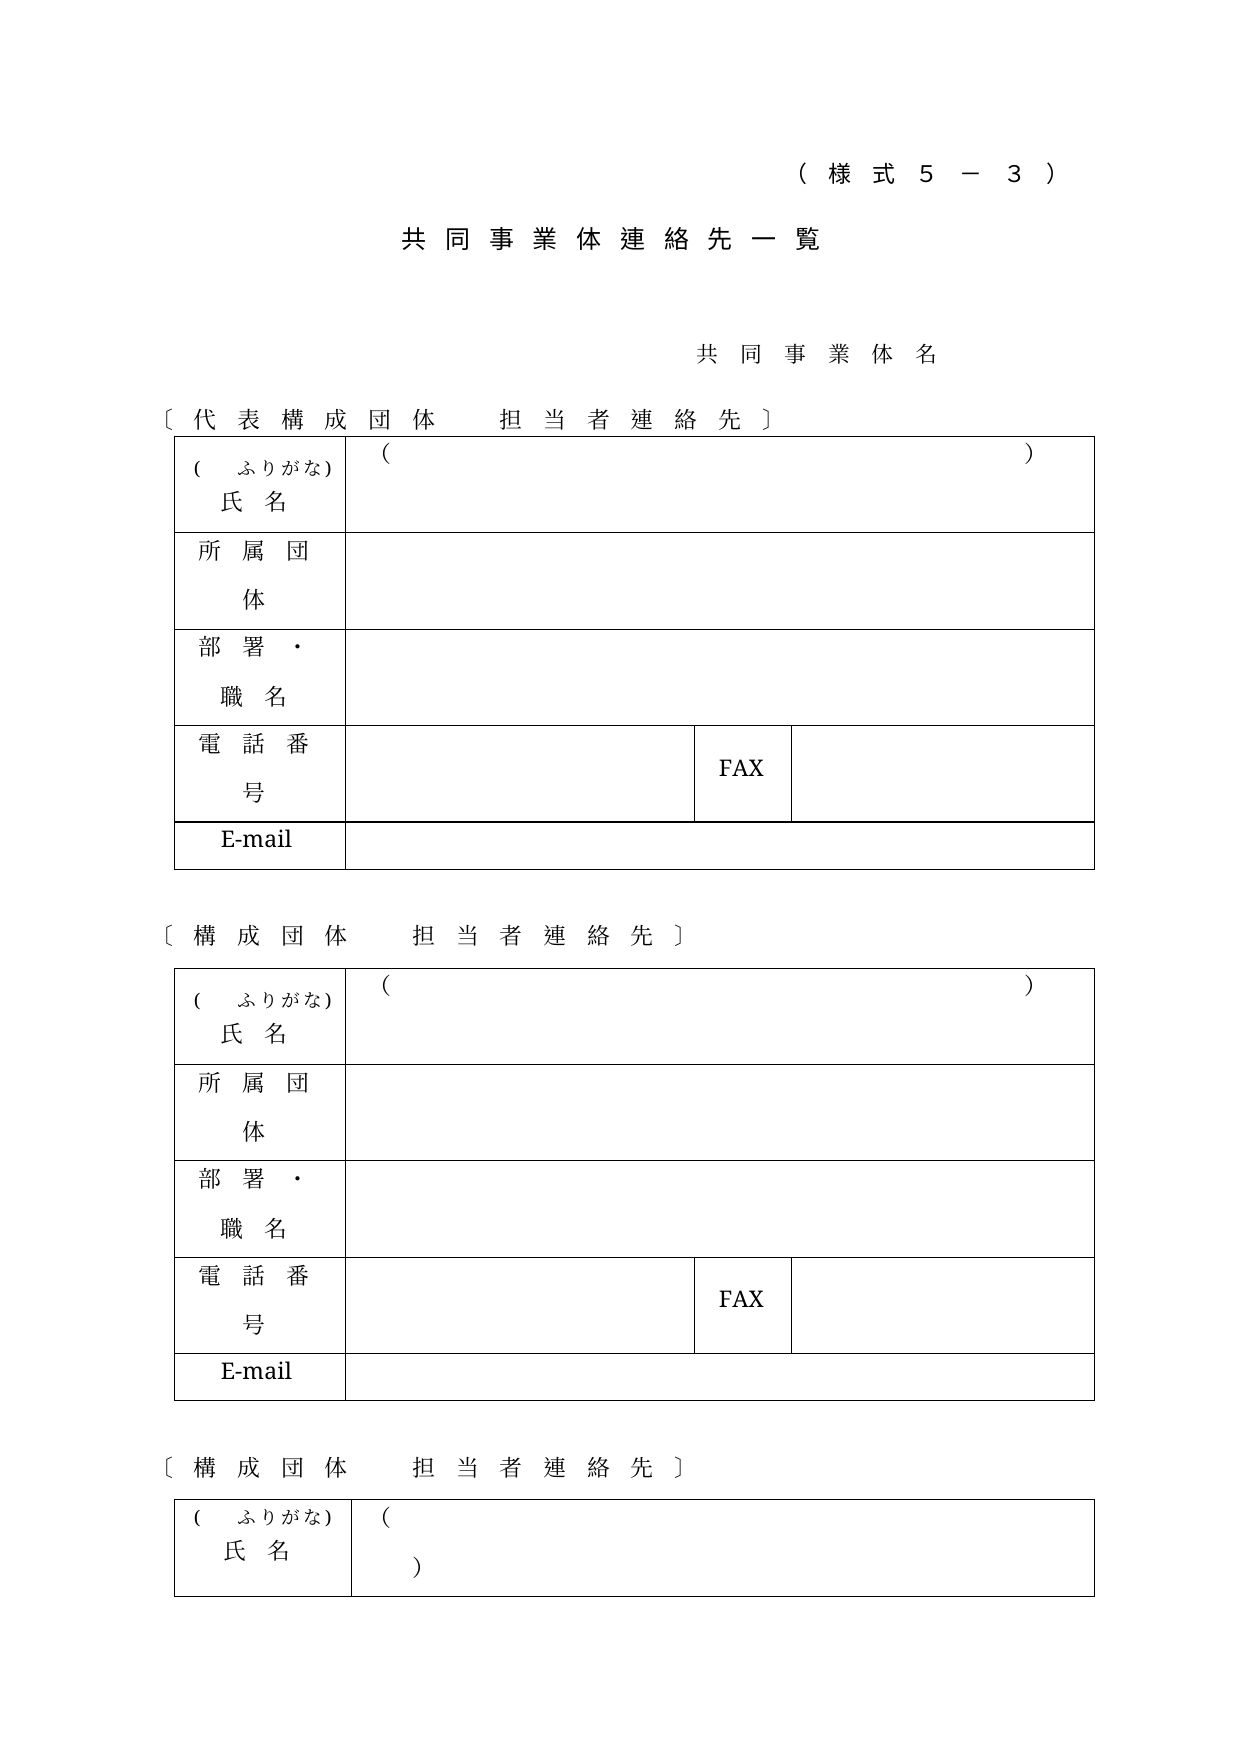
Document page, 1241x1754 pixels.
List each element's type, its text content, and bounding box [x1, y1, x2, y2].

table_cell [346, 726, 694, 821]
table_header (ふりがな) 氏名 [175, 1500, 351, 1596]
text 共同事業体連絡先一覧 [150, 205, 1090, 271]
text 〔代表構成団体 担当者連絡先〕 [150, 403, 1090, 436]
table_cell E-mail [175, 823, 345, 868]
table_cell FAX [695, 1258, 791, 1353]
table_cell E-mail [175, 1354, 345, 1400]
table_cell 部署・職名 [175, 1161, 345, 1257]
table_header （ ） [352, 1500, 1094, 1596]
table_header (ふりがな) 氏名 [175, 437, 345, 532]
table_cell [346, 1354, 1094, 1400]
table_cell [346, 533, 1094, 628]
table_cell 所属団体 [175, 1065, 345, 1160]
table_cell 電話番号 [175, 1258, 345, 1353]
table_cell [346, 1258, 694, 1353]
table_header (ふりがな) 氏名 [175, 969, 345, 1064]
text 〔構成団体 担当者連絡先〕 [150, 1450, 1090, 1483]
table_cell 所属団体 [175, 533, 345, 628]
table_cell [346, 1065, 1094, 1160]
table_cell [346, 1161, 1094, 1257]
text 共同事業体名 [685, 337, 1093, 370]
text （様式５－３） [150, 139, 1090, 205]
table_cell [346, 630, 1094, 725]
table_cell 電話番号 [175, 726, 345, 821]
table_cell [792, 726, 1094, 821]
table_cell 部署・職名 [175, 630, 345, 725]
table_cell FAX [695, 726, 791, 821]
table_header （ ） [346, 437, 1094, 532]
table_cell [346, 823, 1094, 868]
table_cell [792, 1258, 1094, 1353]
table_header （ ） [346, 969, 1094, 1064]
text 〔構成団体 担当者連絡先〕 [150, 918, 1090, 951]
